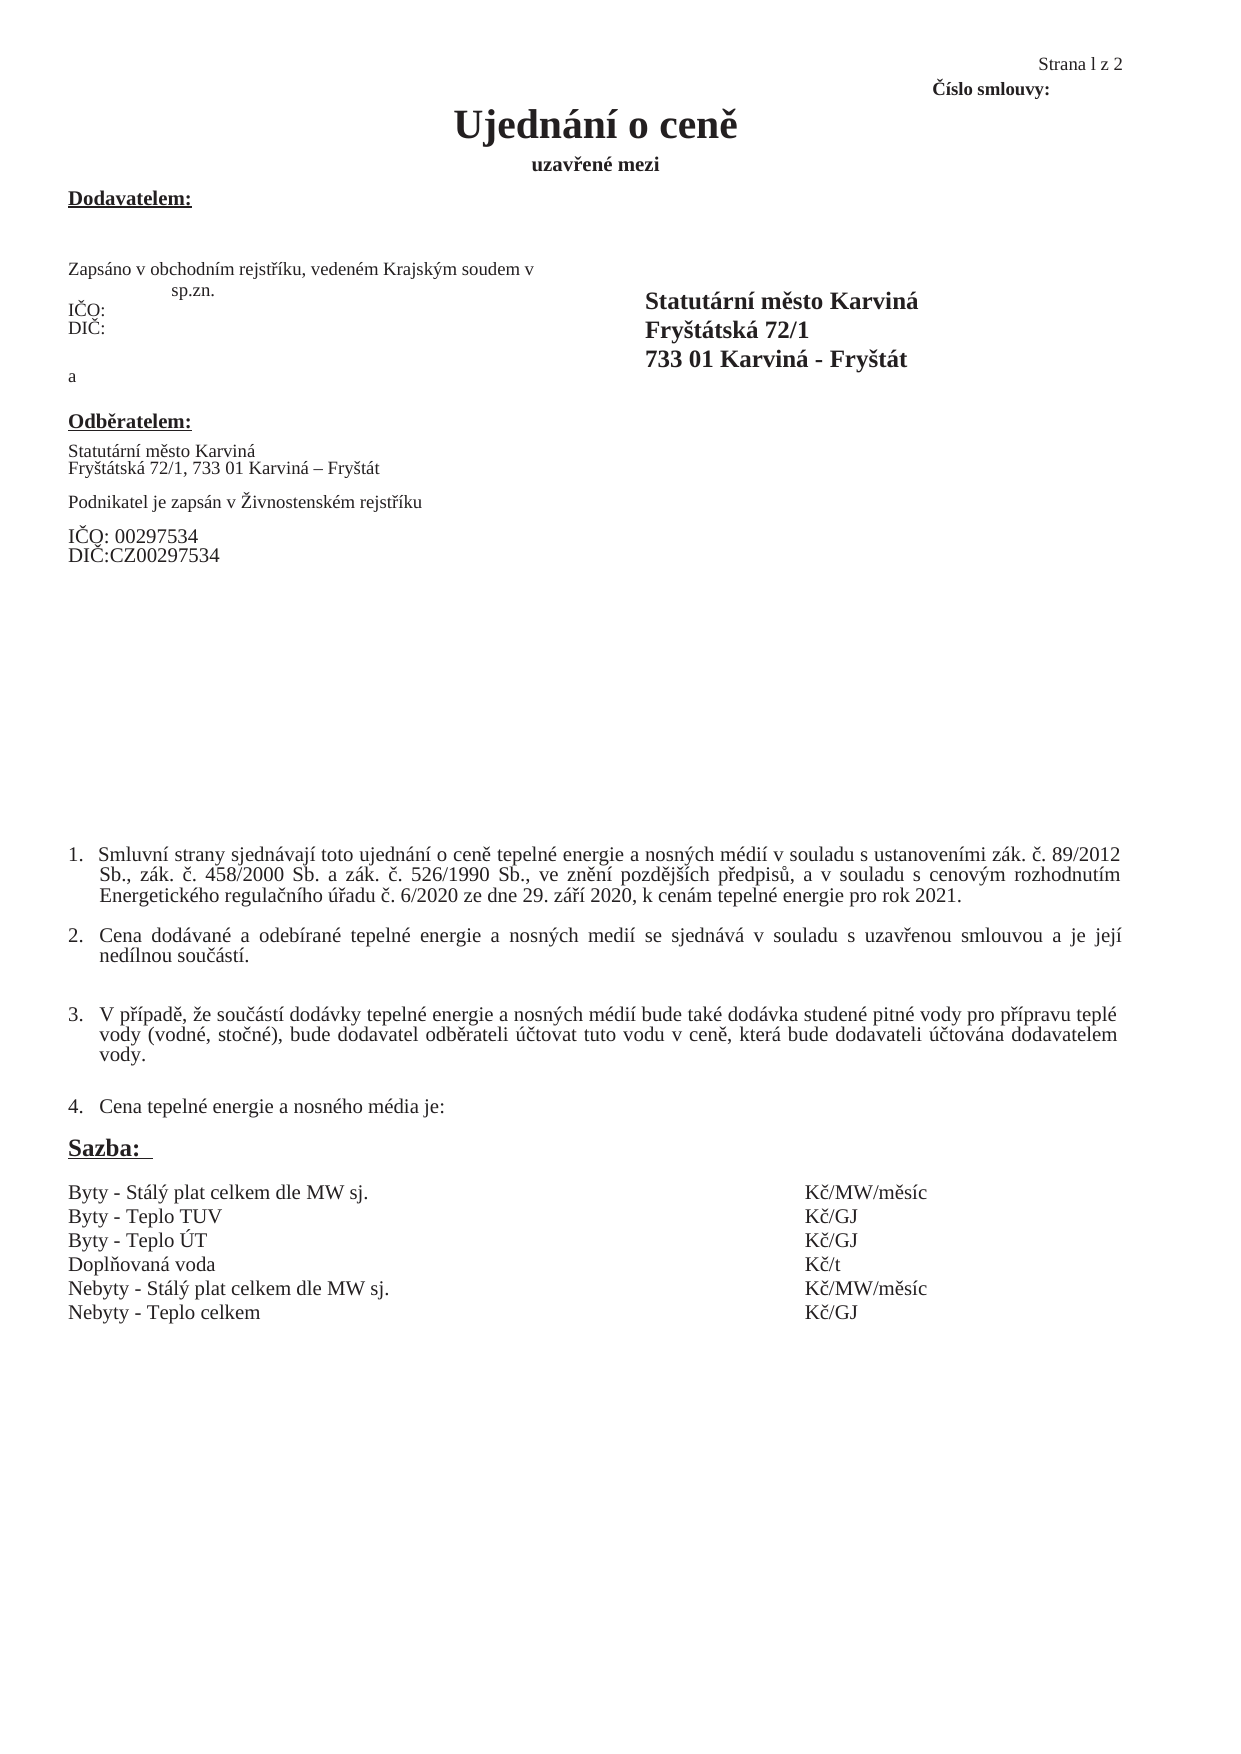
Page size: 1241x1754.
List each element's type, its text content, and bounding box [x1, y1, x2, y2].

text Fryštátská 72/1 [645, 315, 1123, 344]
text Dodavatelem: [68, 190, 546, 209]
text Doplňovaná voda Kč/t [68, 1252, 1123, 1276]
text Sazba: [68, 1137, 1123, 1161]
text Podnikatel je zapsán v Živnostenském rejstříku [68, 494, 546, 512]
list V případě, že součástí dodávky tepelné energie a nosných médií bude také dodávka studené pitné vody pro přípravu teplé vody (vodné, stočné), bude dodavatel odběrateli účtovat tuto vodu v ceně, která bude dodavateli účtována dodavatelem vody. [68, 1005, 1119, 1066]
text Odběratelem: [68, 413, 546, 432]
text Zapsáno v obchodním rejstříku, vedeném Krajským soudem v sp.zn. [68, 258, 546, 300]
text IČO: 00297534 [68, 528, 546, 547]
text Nebyty - Teplo celkem Kč/GJ [68, 1300, 1123, 1324]
text Strana l z 2 [909, 53, 1123, 74]
text Číslo smlouvy: [909, 77, 1123, 99]
text Byty - Stálý plat celkem dle MW sj. Kč/MW/měsíc [68, 1180, 1123, 1204]
text Statutární město Karviná [645, 286, 1123, 315]
text DIČ:CZ00297534 [68, 547, 546, 566]
text Statutární město Karviná [68, 443, 546, 461]
text 733 01 Karviná - Fryštát [645, 344, 1123, 373]
text Ujednání o ceně [68, 102, 1123, 148]
text IČO: [68, 300, 546, 321]
list Cena tepelné energie a nosného média je: [68, 1098, 1123, 1118]
list Cena dodávané a odebírané tepelné energie a nosných medií se sjednává v souladu s uzavřenou smlouvou a je její nedílnou součástí. [68, 926, 1123, 967]
text uzavřené mezi [68, 152, 1123, 176]
text DIČ: [68, 321, 546, 338]
list Smluvní strany sjednávají toto ujednání o ceně tepelné energie a nosných médií v souladu s ustanoveními zák. č. 89/2012 Sb., zák. č. 458/2000 Sb. a zák. č. 526/1990 Sb., ve znění pozdějších předpisů, a v souladu s cenovým rozhodnutím Energetického regulačního úřadu č. 6/2020 ze dne 29. září 2020, k cenám tepelné energie pro rok 2021. [68, 845, 1123, 907]
text Fryštátská 72/1, 733 01 Karviná – Fryštát [68, 461, 546, 478]
text Byty - Teplo TUV Kč/GJ [68, 1204, 1123, 1228]
text Nebyty - Stálý plat celkem dle MW sj. Kč/MW/měsíc [68, 1276, 1123, 1300]
text a [68, 365, 546, 386]
text Byty - Teplo ÚT Kč/GJ [68, 1228, 1123, 1252]
